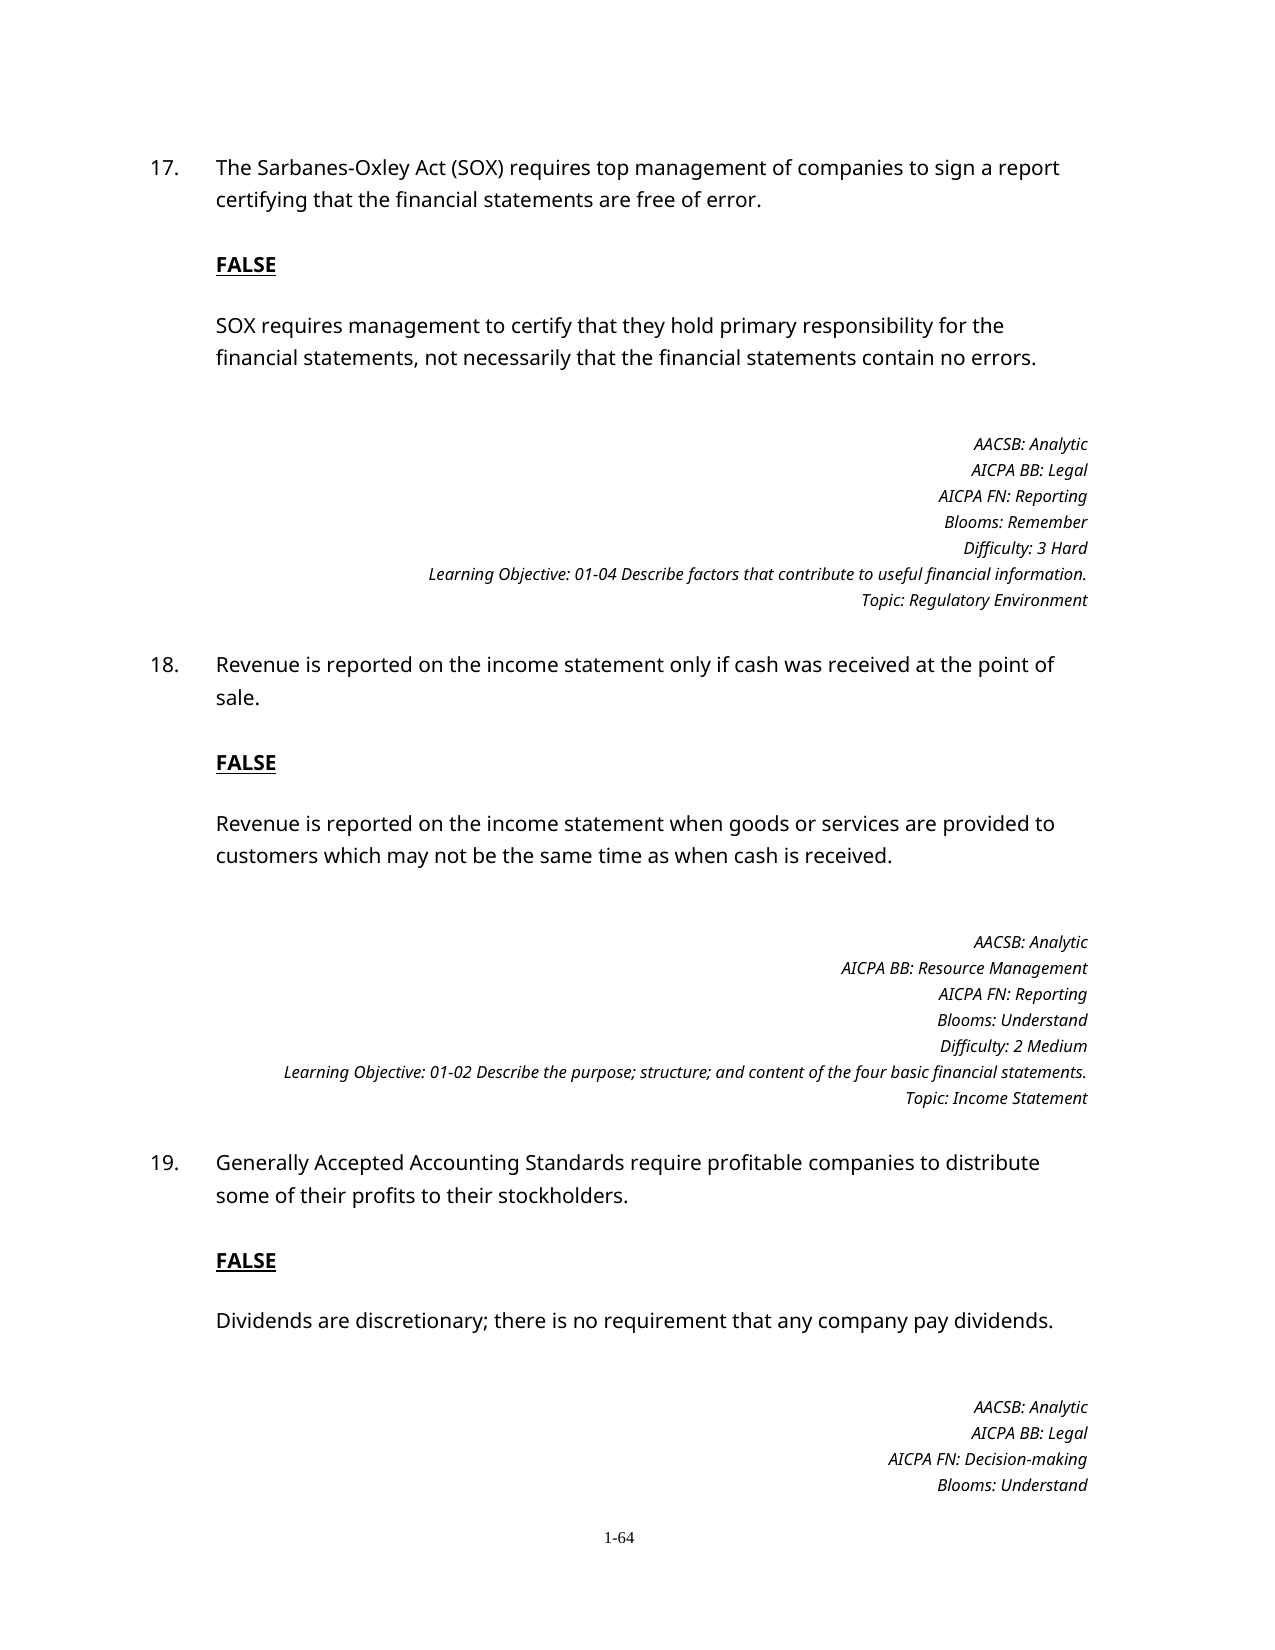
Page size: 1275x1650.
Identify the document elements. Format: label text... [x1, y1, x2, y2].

table_header AACSB: Analytic AICPA BB: Resource Management AICPA FN: Reporting Blooms: Understand Difficulty: 2 Medium Learning Objective: 01-02 Describe the purpose; structure; and content of the four basic financial statements. Topic: Income Statement [150, 931, 1087, 1146]
table_header AACSB: Analytic AICPA BB: Legal AICPA FN: Reporting Blooms: Remember Difficulty: 3 Hard Learning Objective: 01-04 Describe factors that contribute to useful financial information. Topic: Regulatory Environment [150, 433, 1087, 648]
table_header 17. [150, 153, 216, 403]
table_header 19. [150, 1149, 216, 1367]
table_header Generally Accepted Accounting Standards require profitable companies to distribute some of their profits to their stockholders. FALSE Dividends are discretionary; there is no requirement that any company pay dividends. [216, 1149, 1087, 1367]
table_header Revenue is reported on the income statement only if cash was received at the point of sale. FALSE Revenue is reported on the income statement when goods or services are provided to customers which may not be the same time as when cash is received. [216, 651, 1087, 901]
table_header 18. [150, 651, 216, 901]
table_header The Sarbanes-Oxley Act (SOX) requires top management of companies to sign a report certifying that the financial statements are free of error. FALSE SOX requires management to certify that they hold primary responsibility for the financial statements, not necessarily that the financial statements contain no errors. [216, 153, 1087, 403]
